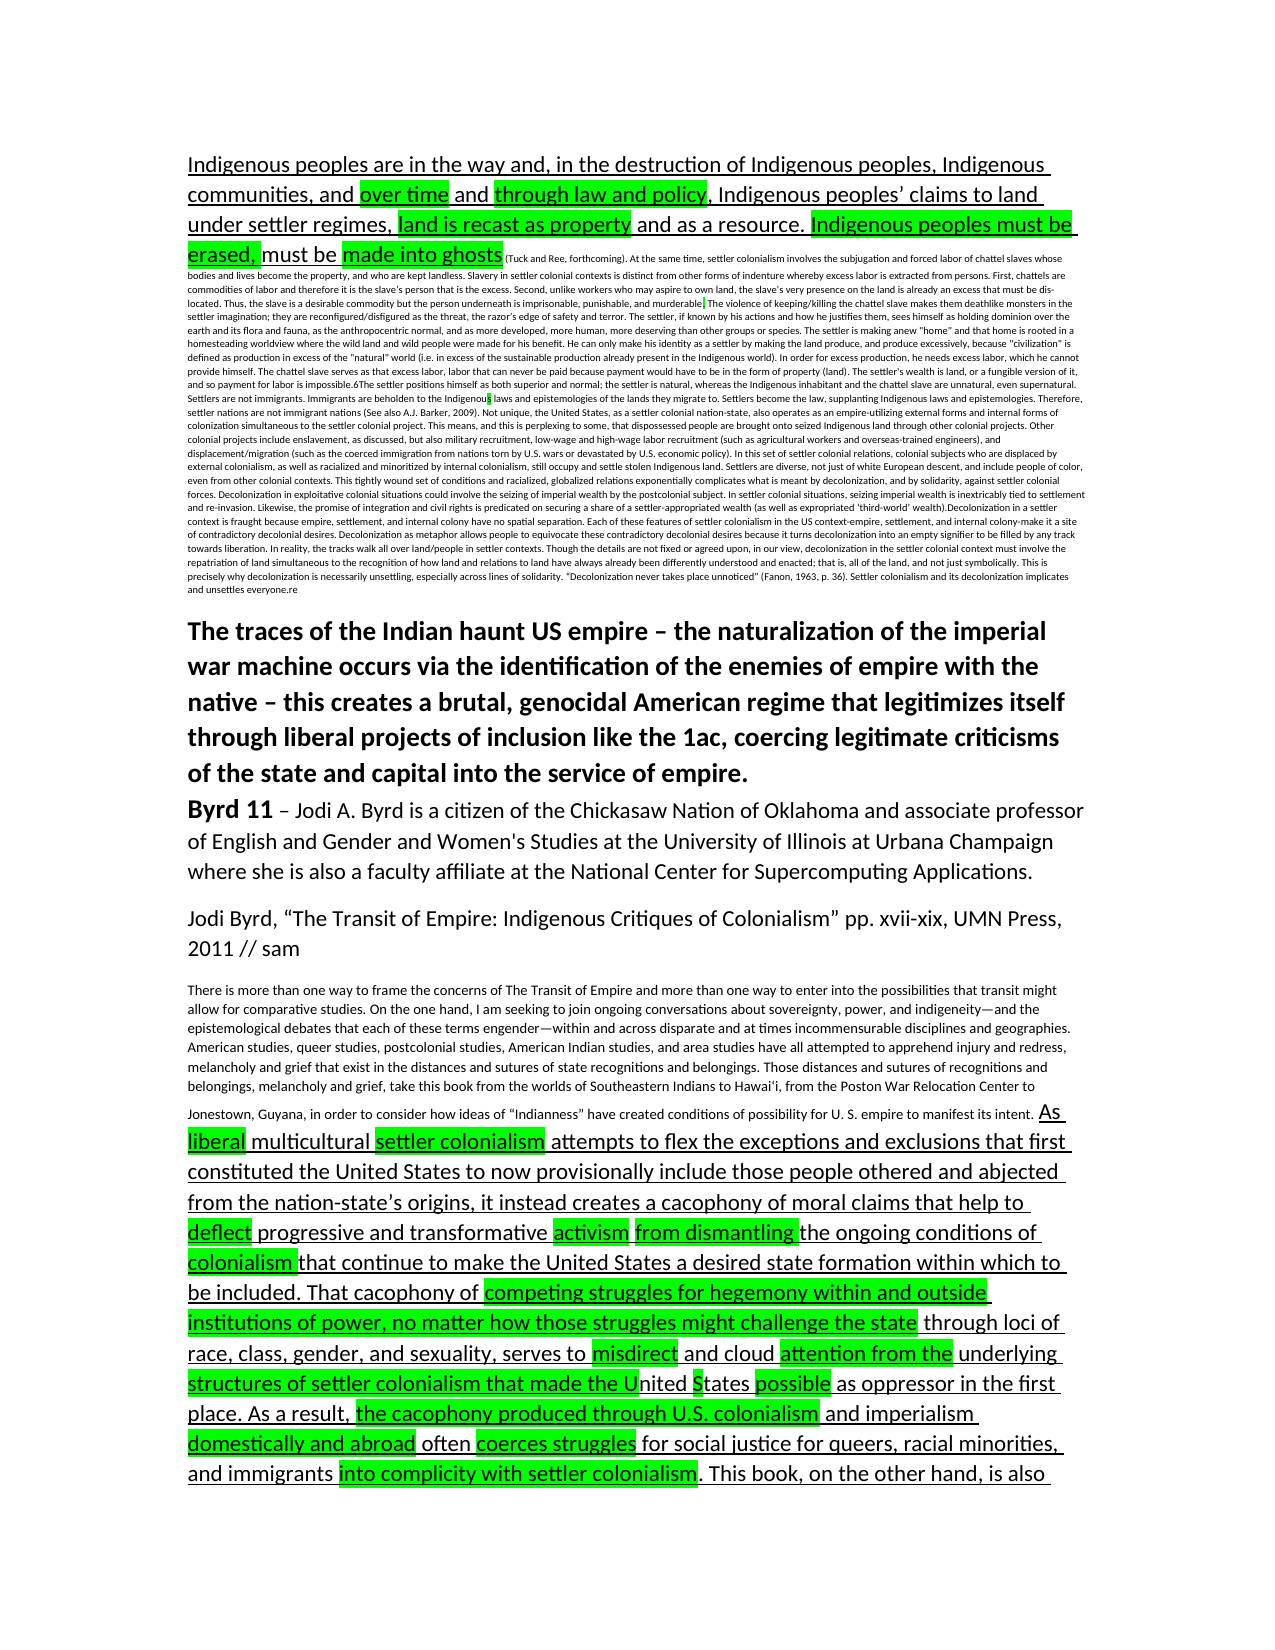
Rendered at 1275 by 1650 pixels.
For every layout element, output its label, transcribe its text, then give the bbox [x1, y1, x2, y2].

text Byrd 11 – Jodi A. Byrd is a citizen of the Chickasaw Nation of Oklahoma and associate professor of English and Gender and Women's Studies at the University of Illinois at Urbana Champaign where she is also a faculty affiliate at the National Center for Supercomputing Applications. [187, 792, 1087, 885]
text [187, 150, 1087, 596]
text Jodi Byrd, “The Transit of Empire: Indigenous Critiques of Colonialism” pp. xvii-xix, UMN Press, 2011 // sam [187, 904, 1087, 962]
subtitle The traces of the Indian haunt US empire – the naturalization of the imperial war machine occurs via the identification of the enemies of empire with the native – this creates a brutal, genocidal American regime that legitimizes itself through liberal projects of inclusion like the 1ac, coercing legitimate criticisms of the state and capital into the service of empire. [187, 614, 1087, 789]
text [187, 981, 1087, 1488]
